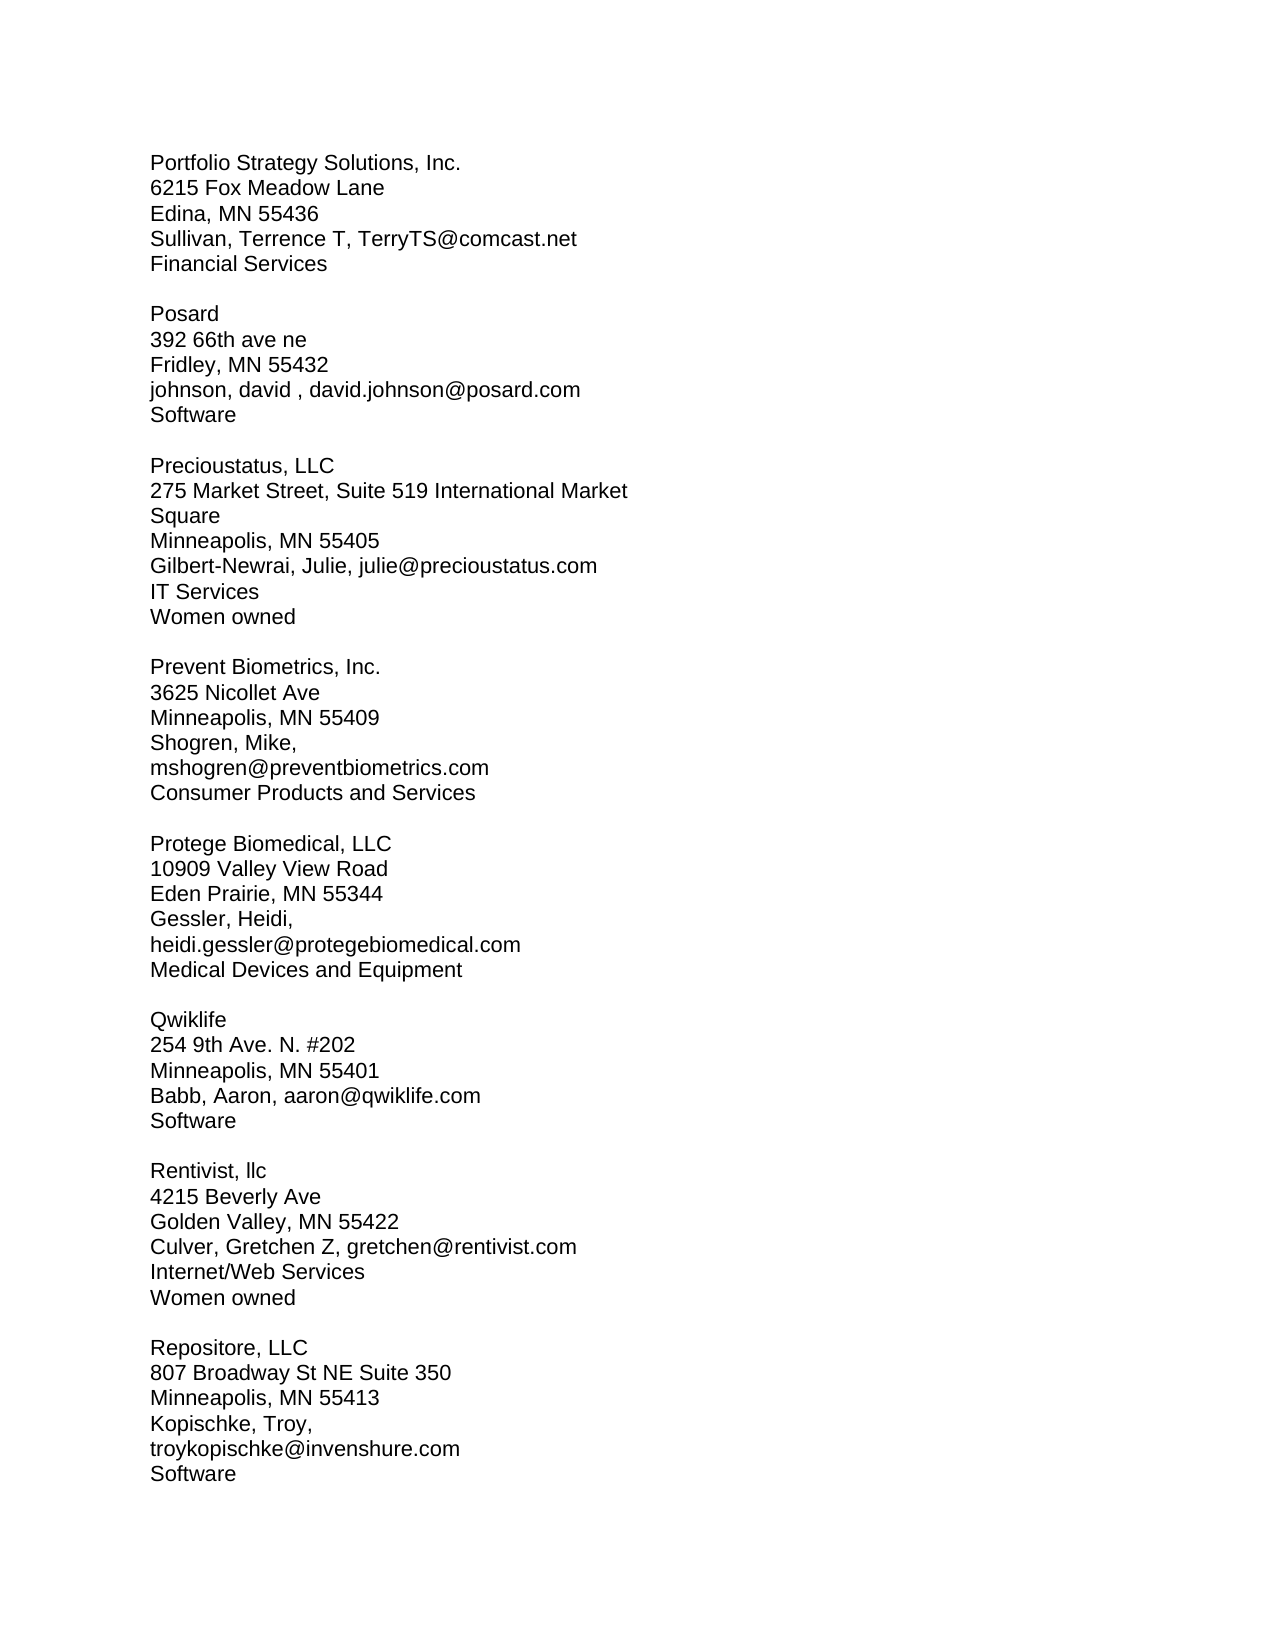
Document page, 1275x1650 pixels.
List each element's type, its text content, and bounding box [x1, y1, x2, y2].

text Minneapolis, MN 55405 [150, 528, 628, 553]
text Posard [150, 301, 628, 326]
text Babb, Aaron, aaron@qwiklife.com [150, 1083, 628, 1108]
text Eden Prairie, MN 55344 [150, 881, 628, 906]
text Internet/Web Services [150, 1259, 628, 1284]
text 275 Market Street, Suite 519 International Market Square [150, 478, 628, 528]
text IT Services [150, 578, 628, 604]
text Software [150, 402, 628, 427]
text Precioustatus, LLC [150, 452, 628, 478]
text Software [150, 1461, 628, 1486]
text Rentivist, llc [150, 1158, 628, 1183]
text 6215 Fox Meadow Lane [150, 175, 628, 200]
text Gessler, Heidi, heidi.gessler@protegebiomedical.com [150, 906, 628, 957]
text Gilbert-Newrai, Julie, julie@precioustatus.com [150, 553, 628, 578]
text Protege Biomedical, LLC [150, 831, 628, 856]
text Sullivan, Terrence T, TerryTS@comcast.net [150, 226, 628, 251]
text Golden Valley, MN 55422 [150, 1209, 628, 1234]
text Edina, MN 55436 [150, 200, 628, 226]
text 4215 Beverly Ave [150, 1183, 628, 1209]
text Repositore, LLC [150, 1335, 628, 1360]
text Women owned [150, 1284, 628, 1309]
text Medical Devices and Equipment [150, 957, 628, 982]
text 10909 Valley View Road [150, 856, 628, 881]
text Minneapolis, MN 55401 [150, 1057, 628, 1083]
text 807 Broadway St NE Suite 350 [150, 1360, 628, 1385]
text 3625 Nicollet Ave [150, 679, 628, 704]
text Qwiklife [150, 1007, 628, 1032]
text Software [150, 1108, 628, 1133]
text Minneapolis, MN 55413 [150, 1385, 628, 1410]
text johnson, david , david.johnson@posard.com [150, 377, 628, 402]
text Fridley, MN 55432 [150, 352, 628, 377]
text Shogren, Mike, mshogren@preventbiometrics.com [150, 730, 628, 780]
text Consumer Products and Services [150, 780, 628, 805]
text Portfolio Strategy Solutions, Inc. [150, 150, 628, 175]
text Culver, Gretchen Z, gretchen@rentivist.com [150, 1234, 628, 1259]
text Minneapolis, MN 55409 [150, 704, 628, 730]
text 392 66th ave ne [150, 326, 628, 352]
text Financial Services [150, 251, 628, 276]
text Prevent Biometrics, Inc. [150, 654, 628, 679]
text Kopischke, Troy, troykopischke@invenshure.com [150, 1410, 628, 1461]
text Women owned [150, 604, 628, 629]
text 254 9th Ave. N. #202 [150, 1032, 628, 1057]
